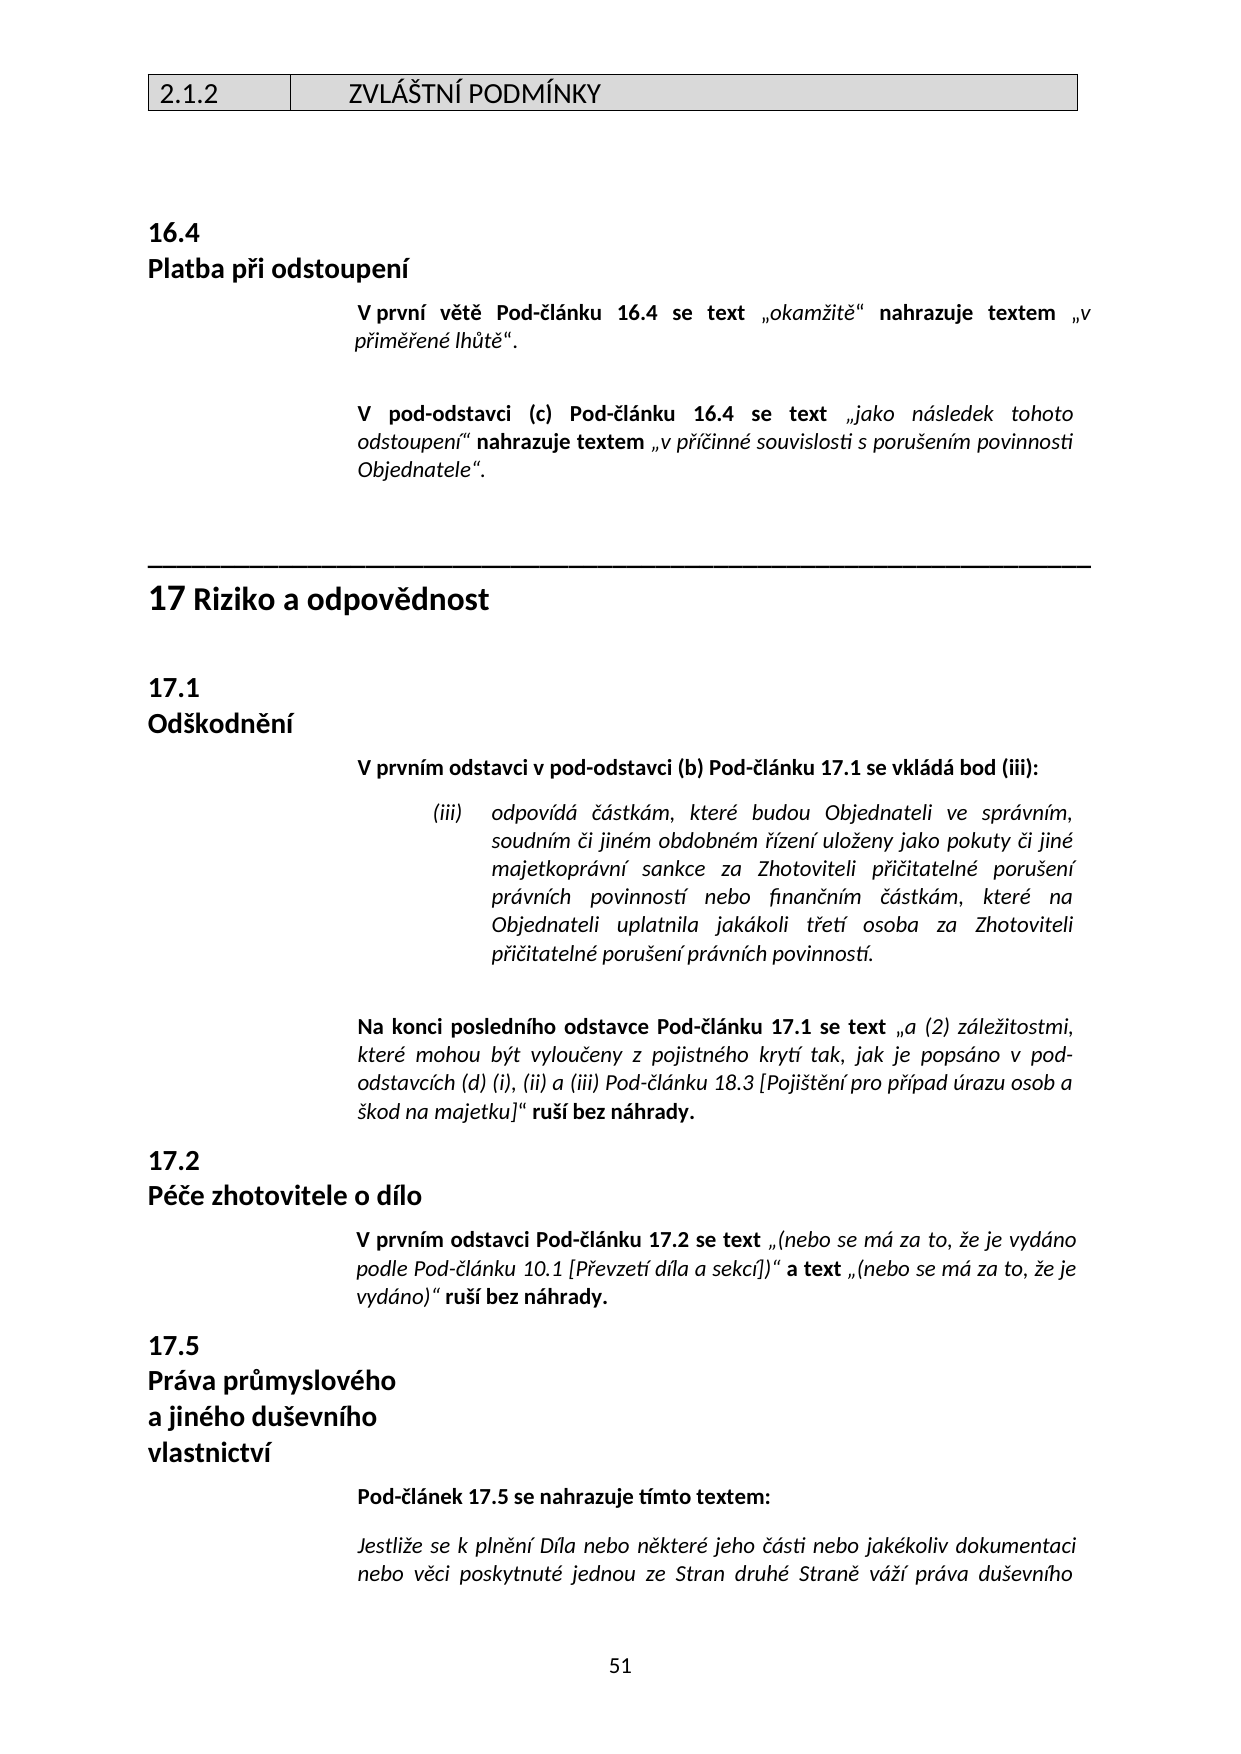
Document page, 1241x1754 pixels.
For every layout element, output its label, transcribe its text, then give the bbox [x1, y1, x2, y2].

text 17.5 [148, 1327, 1093, 1362]
text vlastnictví [148, 1434, 1093, 1469]
text 17 Riziko a odpovědnost [148, 584, 1093, 617]
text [357, 1531, 1077, 1587]
text Na konci posledního odstavce Pod-článku 17.1 se text „a (2) záležitostmi, které mohou být vyloučeny z pojistného krytí tak, jak je popsáno v pod-odstavcích (d) (i), (ii) a (iii) Pod-článku 18.3 [Pojištění pro případ úrazu osob a škod na majetku]“ ruší bez náhrady. [357, 1012, 1077, 1125]
text Platba při odstoupení [148, 250, 1093, 286]
text Práva průmyslového [148, 1362, 1093, 1398]
text 16.4 [148, 214, 1093, 250]
text Péče zhotovitele o dílo [148, 1177, 1093, 1213]
text _________________________________________________________________ [148, 536, 1093, 572]
text V prvním odstavci Pod-článku 17.2 se text „(nebo se má za to, že je vydáno podle Pod-článku 10.1 [Převzetí díla a sekcí])“ a text „(nebo se má za to, že je vydáno)“ ruší bez náhrady. [356, 1225, 1077, 1310]
text Pod-článek 17.5 se nahrazuje tímto textem: [357, 1482, 1093, 1510]
list odpovídá částkám, které budou Objednateli ve správním, soudním či jiném obdobném řízení uloženy jako pokuty či jiné majetkoprávní sankce za Zhotoviteli přičitatelné porušení právních povinností nebo finančním částkám, které na Objednateli uplatnila jakákoli třetí osoba za Zhotoviteli přičitatelné porušení právních povinností. [432, 798, 1076, 967]
text V první větě Pod-článku 16.4 se text „okamžitě“ nahrazuje textem „v přiměřené lhůtě“. [354, 298, 1093, 354]
text a jiného duševního [148, 1398, 1093, 1434]
text Odškodnění [148, 705, 1093, 740]
text V prvním odstavci v pod-odstavci (b) Pod-článku 17.1 se vkládá bod (iii): [357, 753, 1077, 781]
text 17.1 [148, 669, 1093, 705]
text 17.2 [148, 1142, 1093, 1177]
text V pod-odstavci (c) Pod-článku 16.4 se text „jako následek tohoto odstoupení“ nahrazuje textem „v příčinné souvislosti s porušením povinnosti Objednatele“. [357, 399, 1076, 483]
